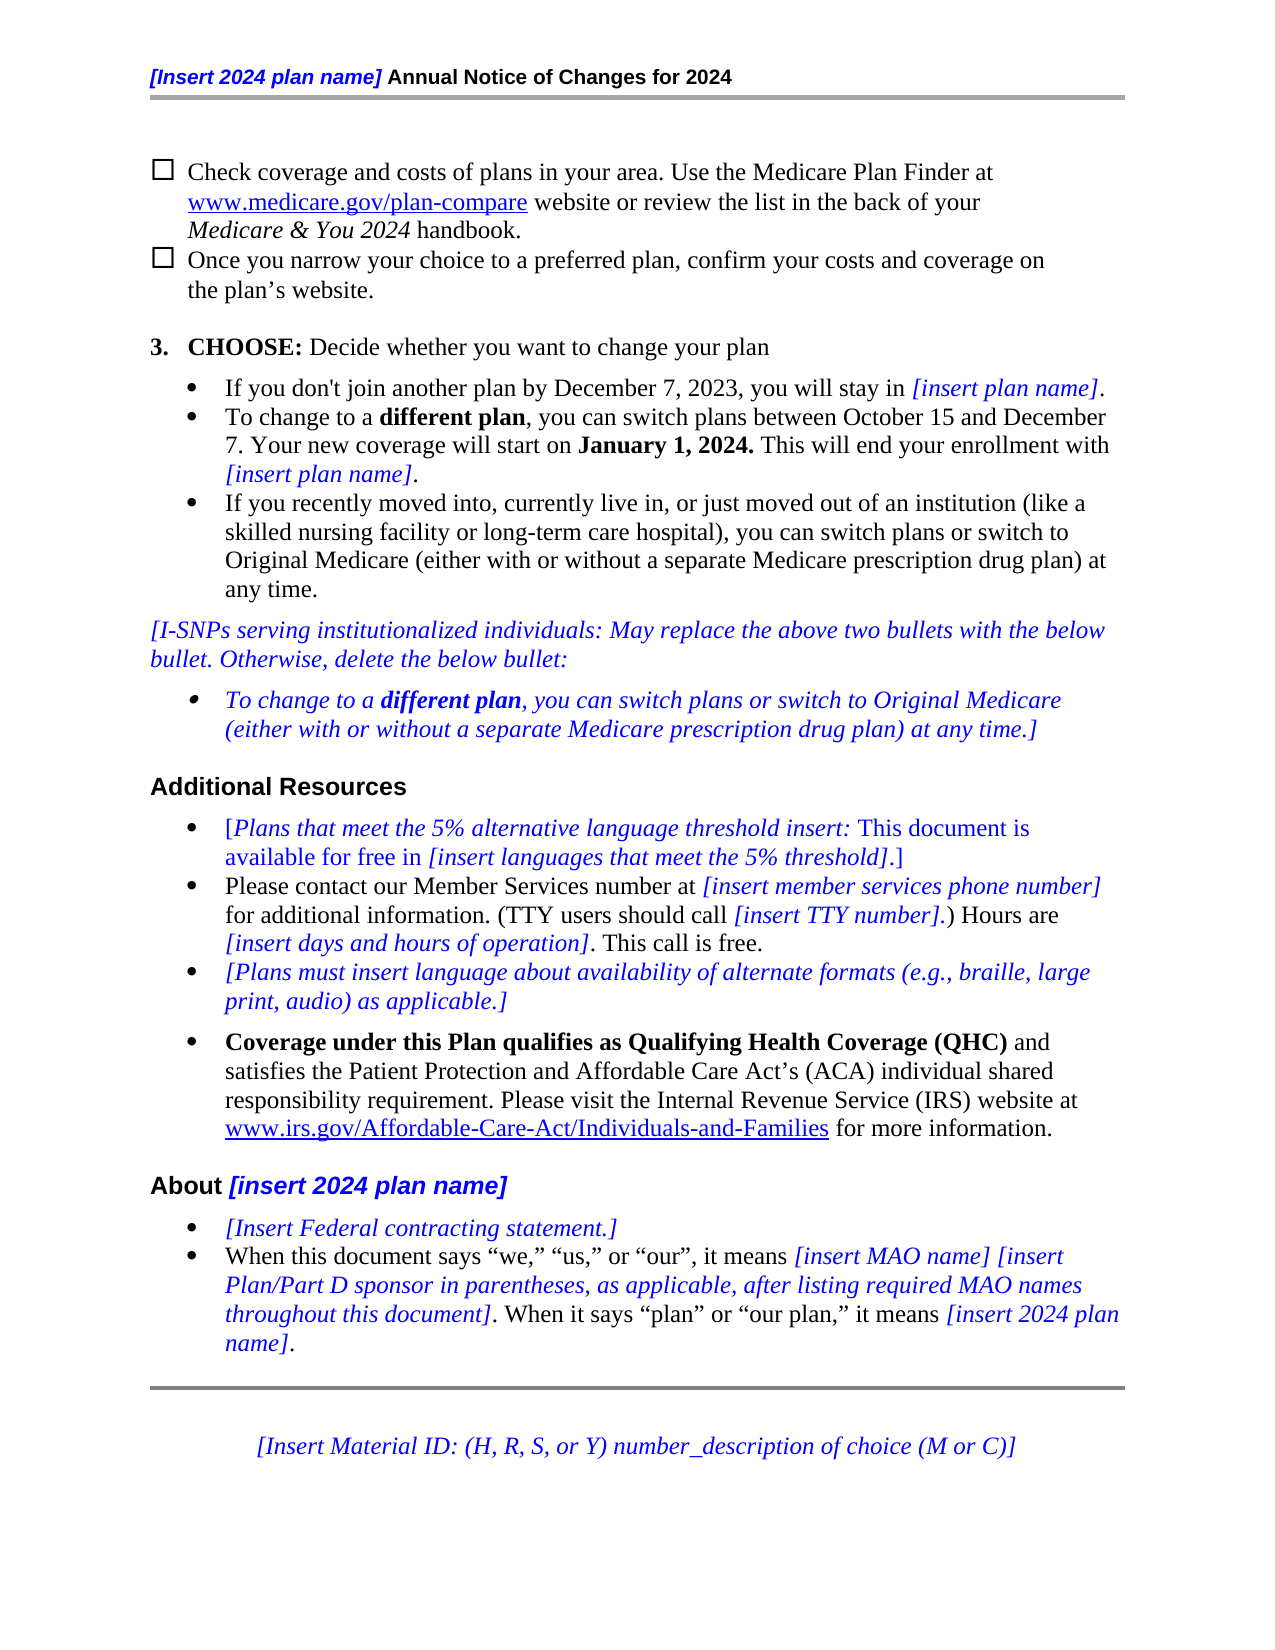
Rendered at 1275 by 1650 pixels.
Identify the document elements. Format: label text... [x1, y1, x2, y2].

list Please contact our Member Services number at [insert member services phone number] for additional information. (TTY users should call [insert TTY number].) Hours are [insert days and hours of operation]. This call is free. [187, 871, 1125, 957]
list [Plans must insert language about availability of alternate formats (e.g., braille, large print, audio) as applicable.] [187, 957, 1125, 1015]
text [I-SNPs serving institutionalized individuals: May replace the above two bullets with the below bullet. Otherwise, delete the below bullet: [150, 616, 1125, 673]
list Once you narrow your choice to a preferred plan, confirm your costs and coverage on the plan’s website. [150, 244, 1050, 303]
list [Insert Federal contracting statement.] [187, 1213, 1125, 1241]
subtitle Additional Resources [150, 772, 1125, 801]
subtitle About [insert 2024 plan name] [150, 1171, 1125, 1200]
list [Plans that meet the 5% alternative language threshold insert: This document is available for free in [insert languages that meet the 5% threshold].] [187, 813, 1125, 871]
list To change to a different plan, you can switch plans or switch to Original Medicare (either with or without a separate Medicare prescription drug plan) at any time.] [187, 686, 1125, 743]
list To change to a different plan, you can switch plans between October 15 and December 7. Your new coverage will start on January 1, 2024. This will end your enrollment with [insert plan name]. [187, 402, 1125, 488]
list If you recently moved into, currently live in, or just moved out of an institution (like a skilled nursing facility or long-term care hospital), you can switch plans or switch to Original Medicare (either with or without a separate Medicare prescription drug plan) at any time. [187, 488, 1125, 603]
list Check coverage and costs of plans in your area. Use the Medicare Plan Finder at www.medicare.gov/plan-compare website or review the list in the back of your Medicare & You 2024 handbook. [150, 157, 1050, 244]
list Coverage under this Plan qualifies as Qualifying Health Coverage (QHC) and satisfies the Patient Protection and Affordable Care Act’s (ACA) individual shared responsibility requirement. Please visit the Internal Revenue Service (IRS) website at www.irs.gov/Affordable-Care-Act/Individuals-and-Families for more information. [187, 1027, 1125, 1142]
list CHOOSE: Decide whether you want to change your plan [150, 332, 1050, 361]
list If you don't join another plan by December 7, 2023, you will stay in [insert plan name]. [187, 373, 1125, 402]
list When this document says “we,” “us,” or “our”, it means [insert MAO name] [insert Plan/Part D sponsor in parentheses, as applicable, after listing required MAO names throughout this document]. When it says “plan” or “our plan,” it means [insert 2024 plan name]. [187, 1241, 1125, 1356]
text [Insert Material ID: (H, R, S, or Y) number_description of choice (M or C)] [150, 1431, 1125, 1460]
